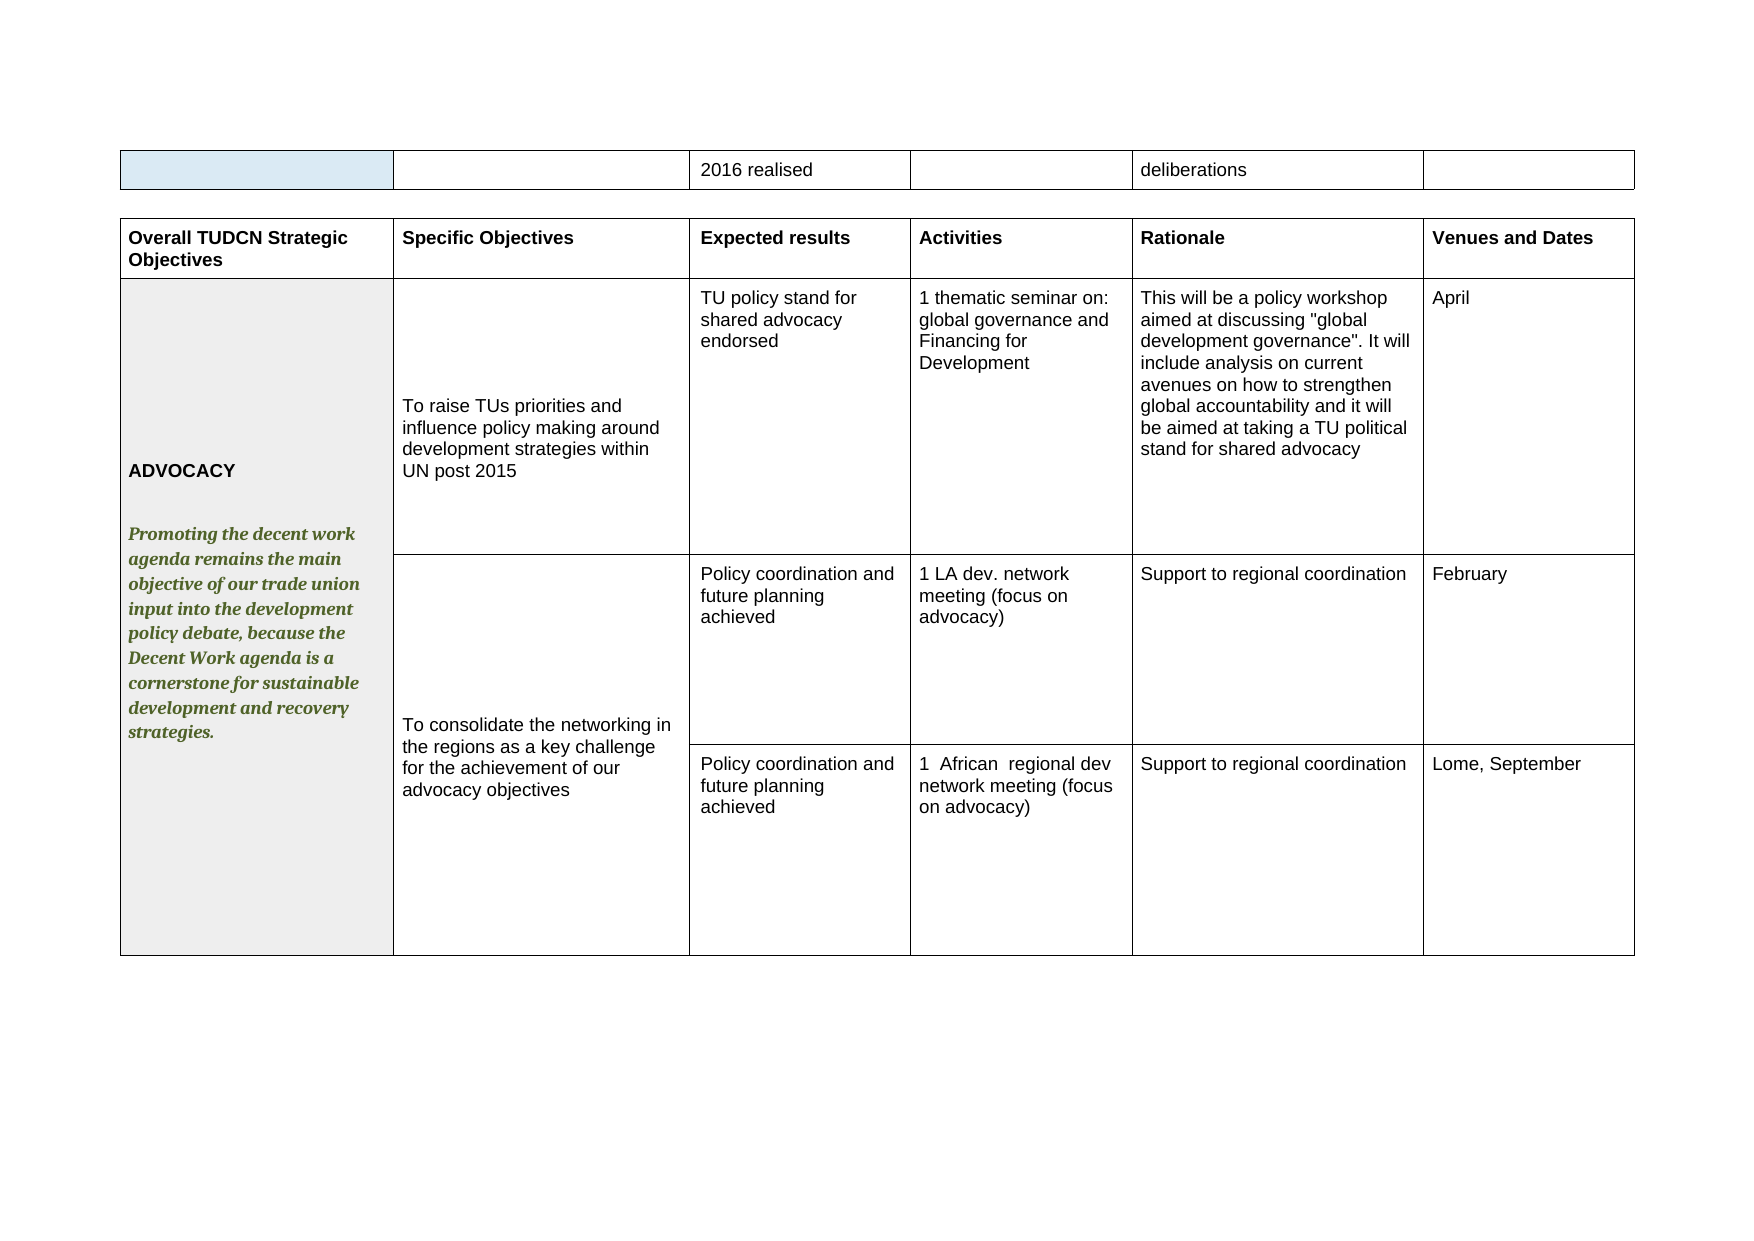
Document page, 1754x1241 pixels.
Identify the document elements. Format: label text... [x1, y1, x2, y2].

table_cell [690, 151, 910, 189]
table_cell Support to regional coordination [1133, 555, 1423, 744]
table_header Specific Objectives [394, 219, 689, 278]
table_cell Support to regional coordination [1133, 745, 1423, 955]
table_cell To consolidate the networking in the regions as a key challenge for the achievement of our advocacy objectives [394, 555, 689, 955]
table_header Venues and Dates [1424, 219, 1634, 278]
table_cell February [1424, 555, 1634, 744]
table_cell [1133, 151, 1423, 189]
table_header Overall TUDCN Strategic Objectives [121, 219, 393, 278]
table_cell 1 LA dev. network meeting (focus on advocacy) [911, 555, 1132, 744]
table_header Activities [911, 219, 1132, 278]
table_header Expected results [690, 219, 910, 278]
table_cell To raise TUs priorities and influence policy making around development strategies within UN post 2015 [394, 279, 689, 554]
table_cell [911, 151, 1132, 189]
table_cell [1424, 151, 1634, 189]
table_cell 1 thematic seminar on: global governance and Financing for Development [911, 279, 1132, 554]
table_cell Policy coordination and future planning achieved [690, 555, 910, 744]
table_cell Policy coordination and future planning achieved [690, 745, 910, 955]
table_cell ADVOCACY Promoting the decent work agenda remains the main objective of our trade union input into the development policy debate, because the Decent Work agenda is a cornerstone for sustainable development and recovery strategies. [121, 279, 393, 955]
table_cell This will be a policy workshop aimed at discussing "global development governance". It will include analysis on current avenues on how to strengthen global accountability and it will be aimed at taking a TU political stand for shared advocacy [1133, 279, 1423, 554]
table_cell Lome, September [1424, 745, 1634, 955]
table_cell TU policy stand for shared advocacy endorsed [690, 279, 910, 554]
table_cell 1 African regional dev network meeting (focus on advocacy) [911, 745, 1132, 955]
table_header Rationale [1133, 219, 1423, 278]
table_cell April [1424, 279, 1634, 554]
